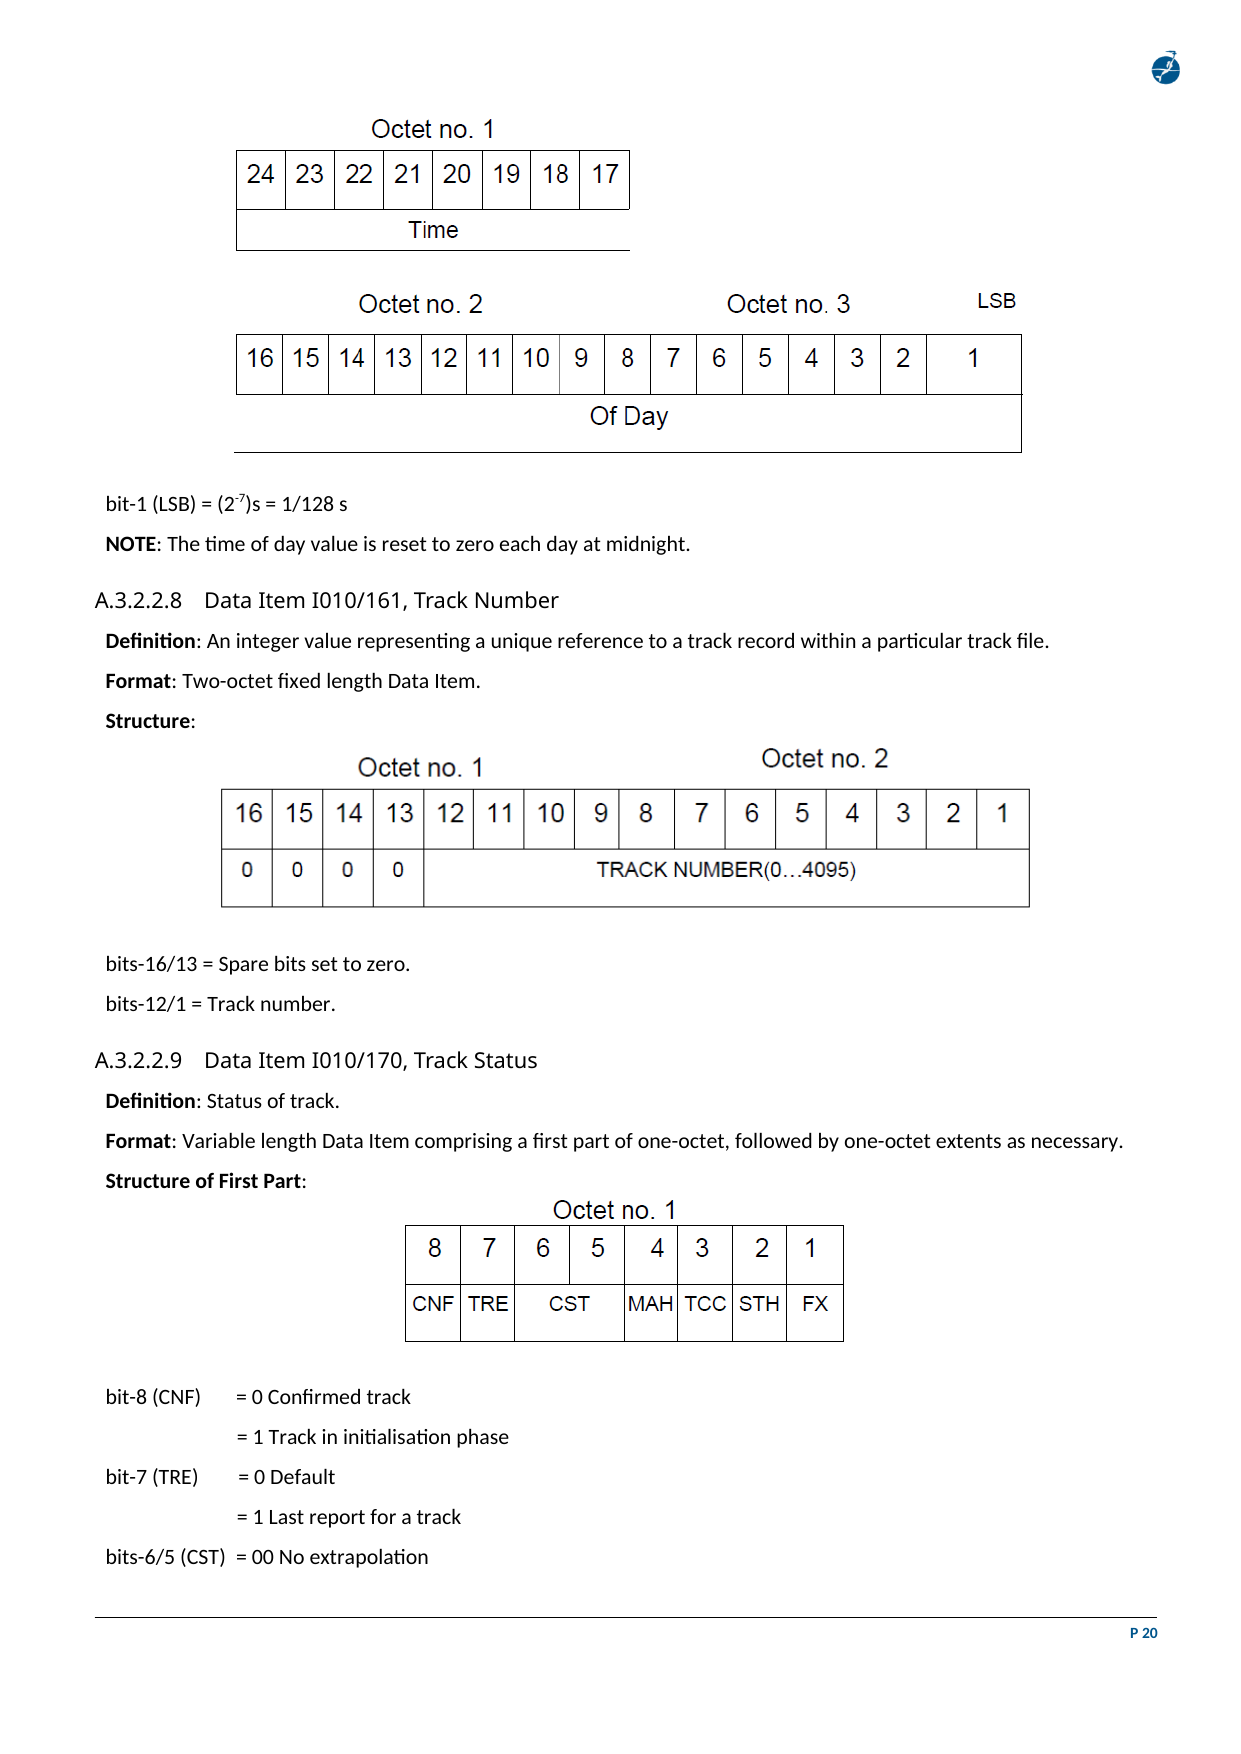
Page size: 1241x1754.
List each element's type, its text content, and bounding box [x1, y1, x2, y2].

text Definition: An integer value representing a unique reference to a track record within a particular track file. [94, 627, 1157, 653]
text NOTE: The time of day value is reset to zero each day at midnight. [94, 530, 1157, 557]
text Format: Two-octet fixed length Data Item. [94, 667, 1157, 693]
picture [1120, 0, 1239, 119]
text bits-6/5 (CST) = 00 No extrapolation [94, 1543, 1157, 1570]
text = 1 Last report for a track [94, 1503, 1157, 1530]
picture [225, 113, 1027, 479]
text Structure: [94, 707, 1157, 733]
list Data Item I010/161, Track Number [94, 583, 1157, 614]
text Structure of First Part: [94, 1167, 1157, 1194]
text bits-16/13 = Spare bits set to zero. [94, 950, 1157, 977]
text Format: Variable length Data Item comprising a first part of one-octet, followed by one-octet extents as necessary. [94, 1127, 1157, 1154]
text bit-1 (LSB) = (2-7)s = 1/128 s [94, 490, 1157, 517]
list Data Item I010/170, Track Status [94, 1043, 1157, 1074]
text bit-8 (CNF) = 0 Confirmed track [94, 1383, 1157, 1410]
text Definition: Status of track. [94, 1087, 1157, 1114]
picture [398, 1193, 854, 1372]
text bit-7 (TRE) = 0 Default [94, 1463, 1157, 1490]
text = 1 Track in initialisation phase [94, 1423, 1157, 1450]
text bits-12/1 = Track number. [94, 990, 1157, 1017]
picture [206, 733, 1046, 939]
